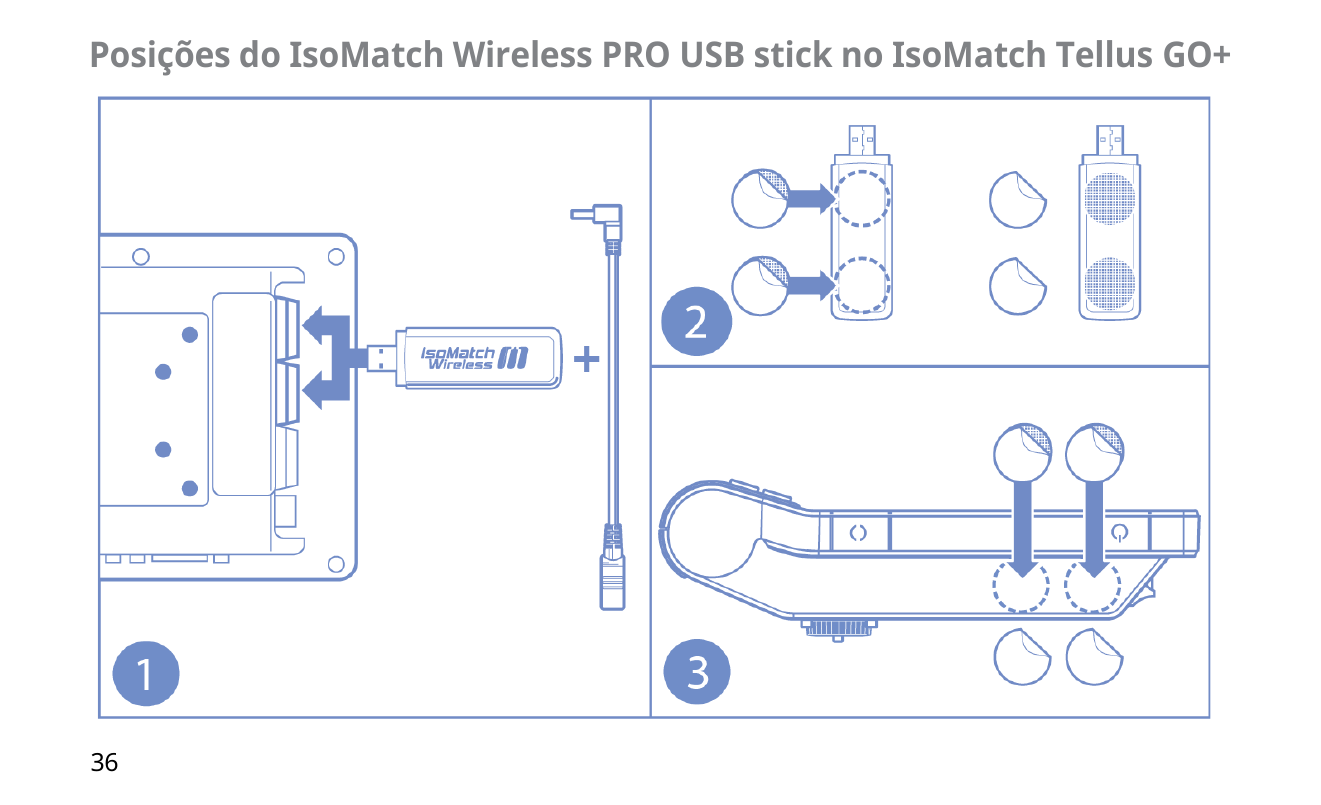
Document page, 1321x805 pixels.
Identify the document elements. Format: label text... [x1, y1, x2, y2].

picture [97, 96, 1211, 719]
subtitle Posições do IsoMatch Wireless PRO USB stick no IsoMatch Tellus GO+ [88, 29, 1258, 78]
